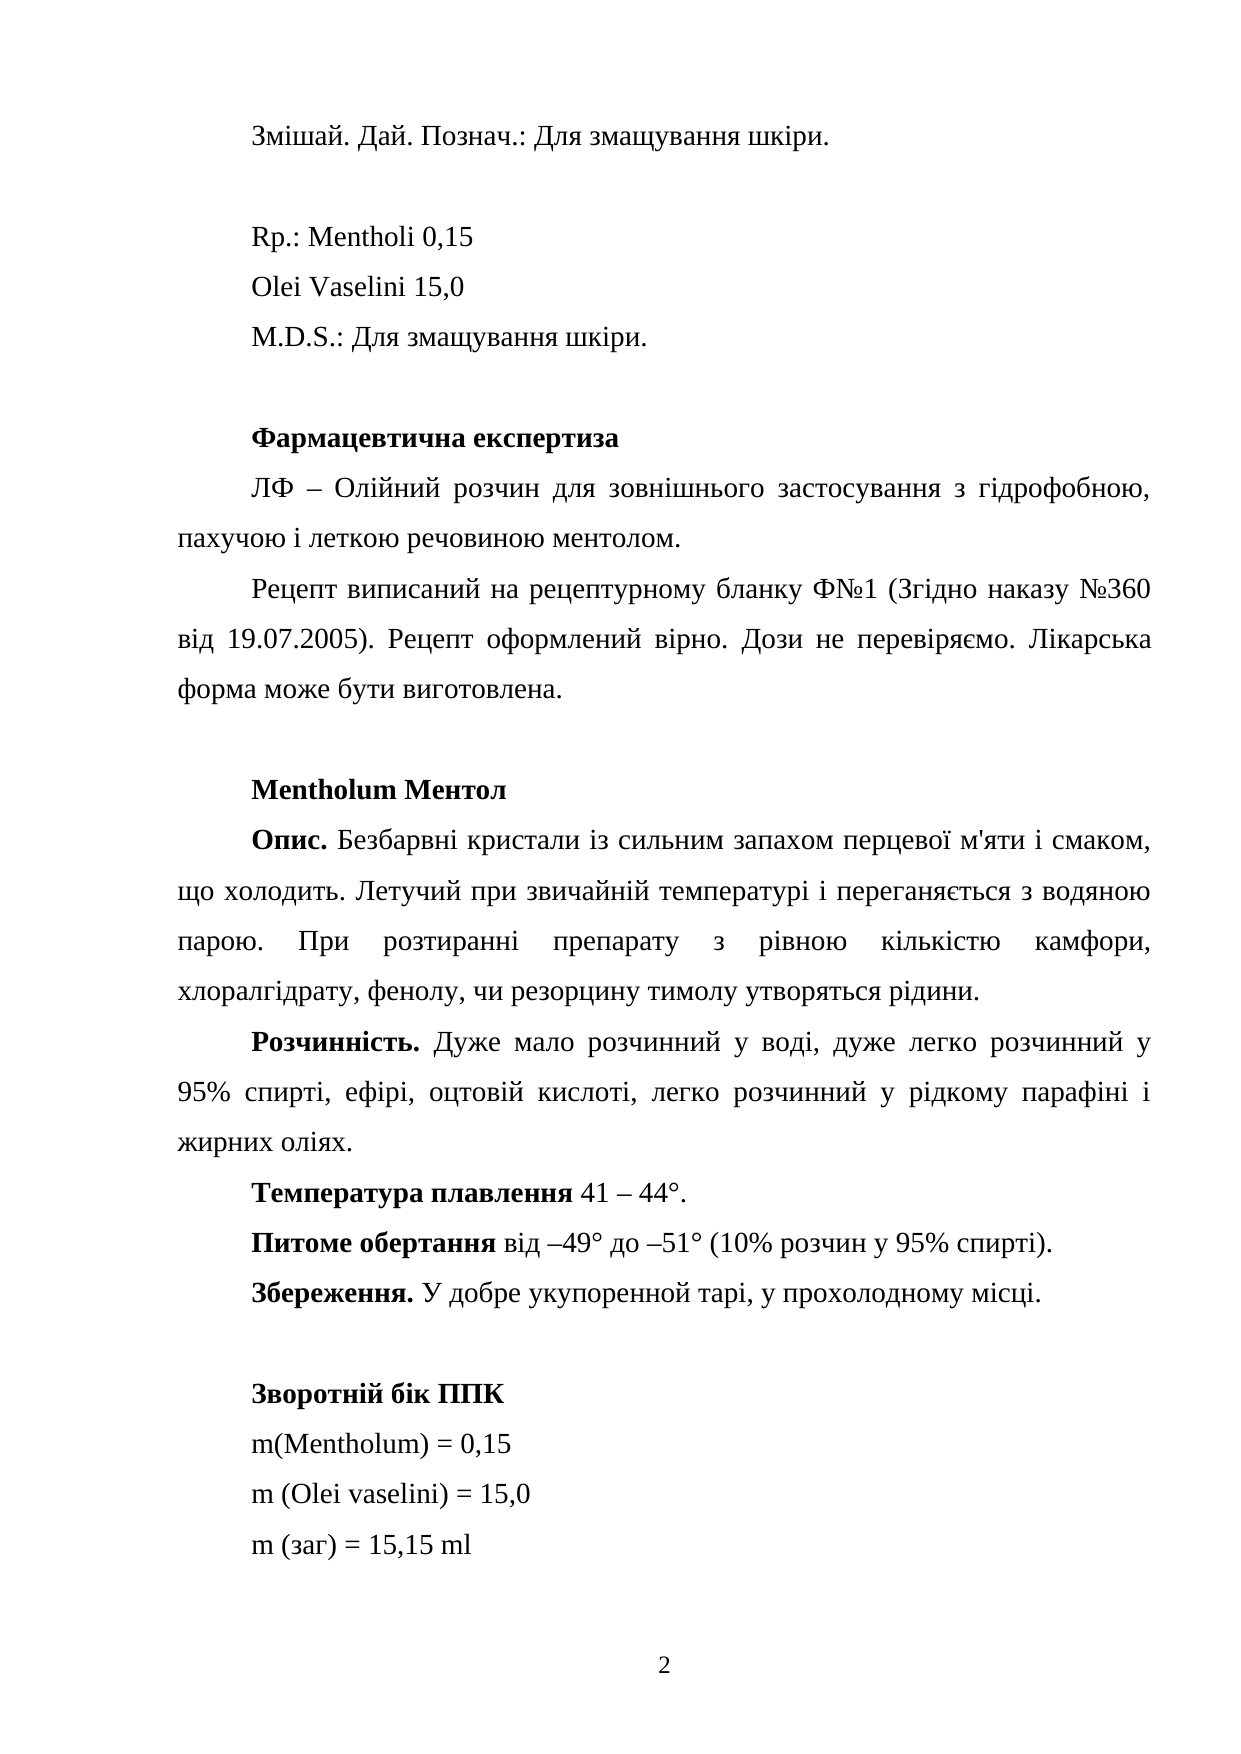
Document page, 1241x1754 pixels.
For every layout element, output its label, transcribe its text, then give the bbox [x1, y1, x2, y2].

text Розчинність. Дуже мало розчинний у воді, дуже легко розчинний у 95% спирті, ефірі, оцтовій кислоті, легко розчинний у рідкому парафіні і жирних оліях. [177, 1024, 1152, 1158]
subtitle Зворотній бік ППК [177, 1376, 1152, 1409]
text Mentholum Ментол [177, 772, 1152, 806]
text Рецепт виписаний на рецептурному бланку Ф№1 (Згідно наказу №360 від 19.07.2005). Рецепт оформлений вірно. Дози не перевіряємо. Лікарська форма може бути виготовлена. [177, 571, 1152, 705]
text m (Olei vaselini) = 15,0 [177, 1477, 1152, 1510]
text Питоме обертання від –49° до –51° (10% розчин у 95% спирті). [177, 1225, 1152, 1258]
text Фармацевтична експертиза [177, 420, 1152, 453]
text Температура плавлення 41 – 44°. [177, 1175, 1152, 1208]
text m (заг) = 15,15 ml [177, 1527, 1152, 1560]
text Збереження. У добре укупоренной тарі, у прохолодному місці. [177, 1275, 1152, 1309]
text Rp.: Mentholi 0,15 [177, 219, 1152, 252]
text ЛФ – Олійний розчин для зовнішнього застосування з гідрофобною, пахучою і леткою речовиною ментолом. [177, 470, 1152, 554]
text Olei Vaselini 15,0 [177, 269, 1152, 303]
text M.D.S.: Для змащування шкіри. [177, 319, 1152, 353]
text Опис. Безбарвні кристали із сильним запахом перцевої м'яти і смаком, що холодить. Летучий при звичайній температурі і переганяється з водяною парою. При розтиранні препарату з рівною кількістю камфори, хлоралгідрату, фенолу, чи резорцину тимолу утворяться рідини. [177, 822, 1152, 1007]
text Змішай. Дай. Познач.: Для змащування шкіри. [177, 118, 1152, 152]
text m(Mentholum) = 0,15 [177, 1426, 1152, 1460]
